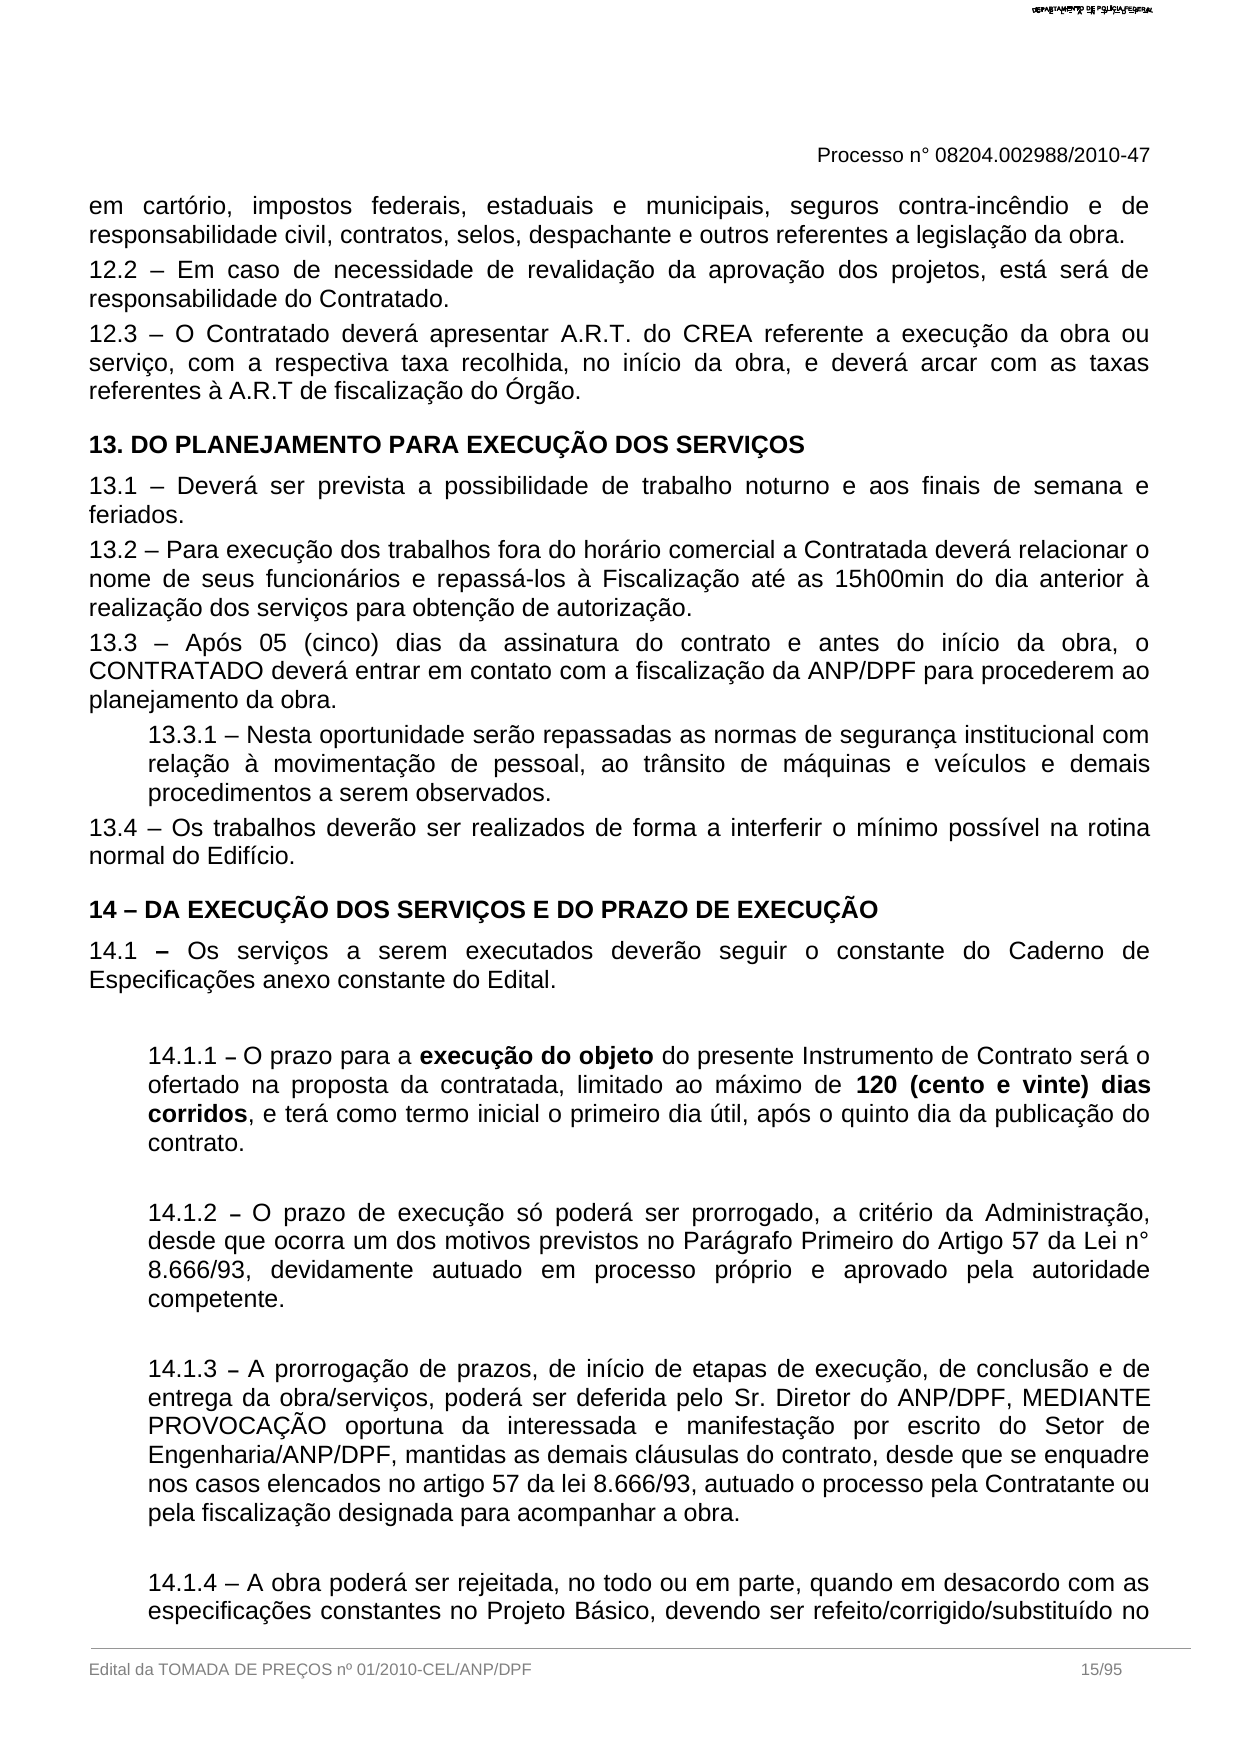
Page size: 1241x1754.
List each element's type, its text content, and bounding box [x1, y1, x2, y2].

text 13.1 – Deverá ser prevista a possibilidade de trabalho noturno e aos finais de semana e feriados. [89, 471, 1152, 529]
text 13.3 – Após 05 (cinco) dias da assinatura do contrato e antes do início da obra, o CONTRATADO deverá entrar em contato com a fiscalização da ANP/DPF para procederem ao planejamento da obra. [89, 628, 1152, 714]
text 12.3 – O Contratado deverá apresentar A.R.T. do CREA referente a execução da obra ou serviço, com a respectiva taxa recolhida, no início da obra, e deverá arcar com as taxas referentes à A.R.T de fiscalização do Órgão. [89, 319, 1152, 405]
text 14.1.2 – O prazo de execução só poderá ser prorrogado, a critério da Administração, desde que ocorra um dos motivos previstos no Parágrafo Primeiro do Artigo 57 da Lei n° 8.666/93, devidamente autuado em processo próprio e aprovado pela autoridade competente. [148, 1198, 1152, 1313]
text 12.2 – Em caso de necessidade de revalidação da aprovação dos projetos, está será de responsabilidade do Contratado. [89, 255, 1152, 313]
text 14 – DA EXECUÇÃO DOS SERVIÇOS E DO PRAZO DE EXECUÇÃO [89, 895, 1152, 924]
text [89, 191, 1152, 249]
text 14.1.1 – O prazo para a execução do objeto do presente Instrumento de Contrato será o ofertado na proposta da contratada, limitado ao máximo de 120 (cento e vinte) dias corridos, e terá como termo inicial o primeiro dia útil, após o quinto dia da publicação do contrato. [148, 1041, 1152, 1156]
text 14.1 – Os serviços a serem executados deverão seguir o constante do Caderno de Especificações anexo constante do Edital. [89, 936, 1152, 994]
text 14.1.3 – A prorrogação de prazos, de início de etapas de execução, de conclusão e de entrega da obra/serviços, poderá ser deferida pelo Sr. Diretor do ANP/DPF, MEDIANTE PROVOCAÇÃO oportuna da interessada e manifestação por escrito do Setor de Engenharia/ANP/DPF, mantidas as demais cláusulas do contrato, desde que se enquadre nos casos elencados no artigo 57 da lei 8.666/93, autuado o processo pela Contratante ou pela fiscalização designada para acompanhar a obra. [148, 1354, 1152, 1526]
text 13.3.1 – Nesta oportunidade serão repassadas as normas de segurança institucional com relação à movimentação de pessoal, ao trânsito de máquinas e veículos e demais procedimentos a serem observados. [148, 720, 1152, 806]
text 13.4 – Os trabalhos deverão ser realizados de forma a interferir o mínimo possível na rotina normal do Edifício. [89, 813, 1152, 870]
text 13.2 – Para execução dos trabalhos fora do horário comercial a Contratada deverá relacionar o nome de seus funcionários e repassá-los à Fiscalização até as 15h00min do dia anterior à realização dos serviços para obtenção de autorização. [89, 535, 1152, 621]
text 13. DO PLANEJAMENTO PARA EXECUÇÃO DOS SERVIÇOS [89, 430, 1152, 459]
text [148, 1568, 1152, 1625]
